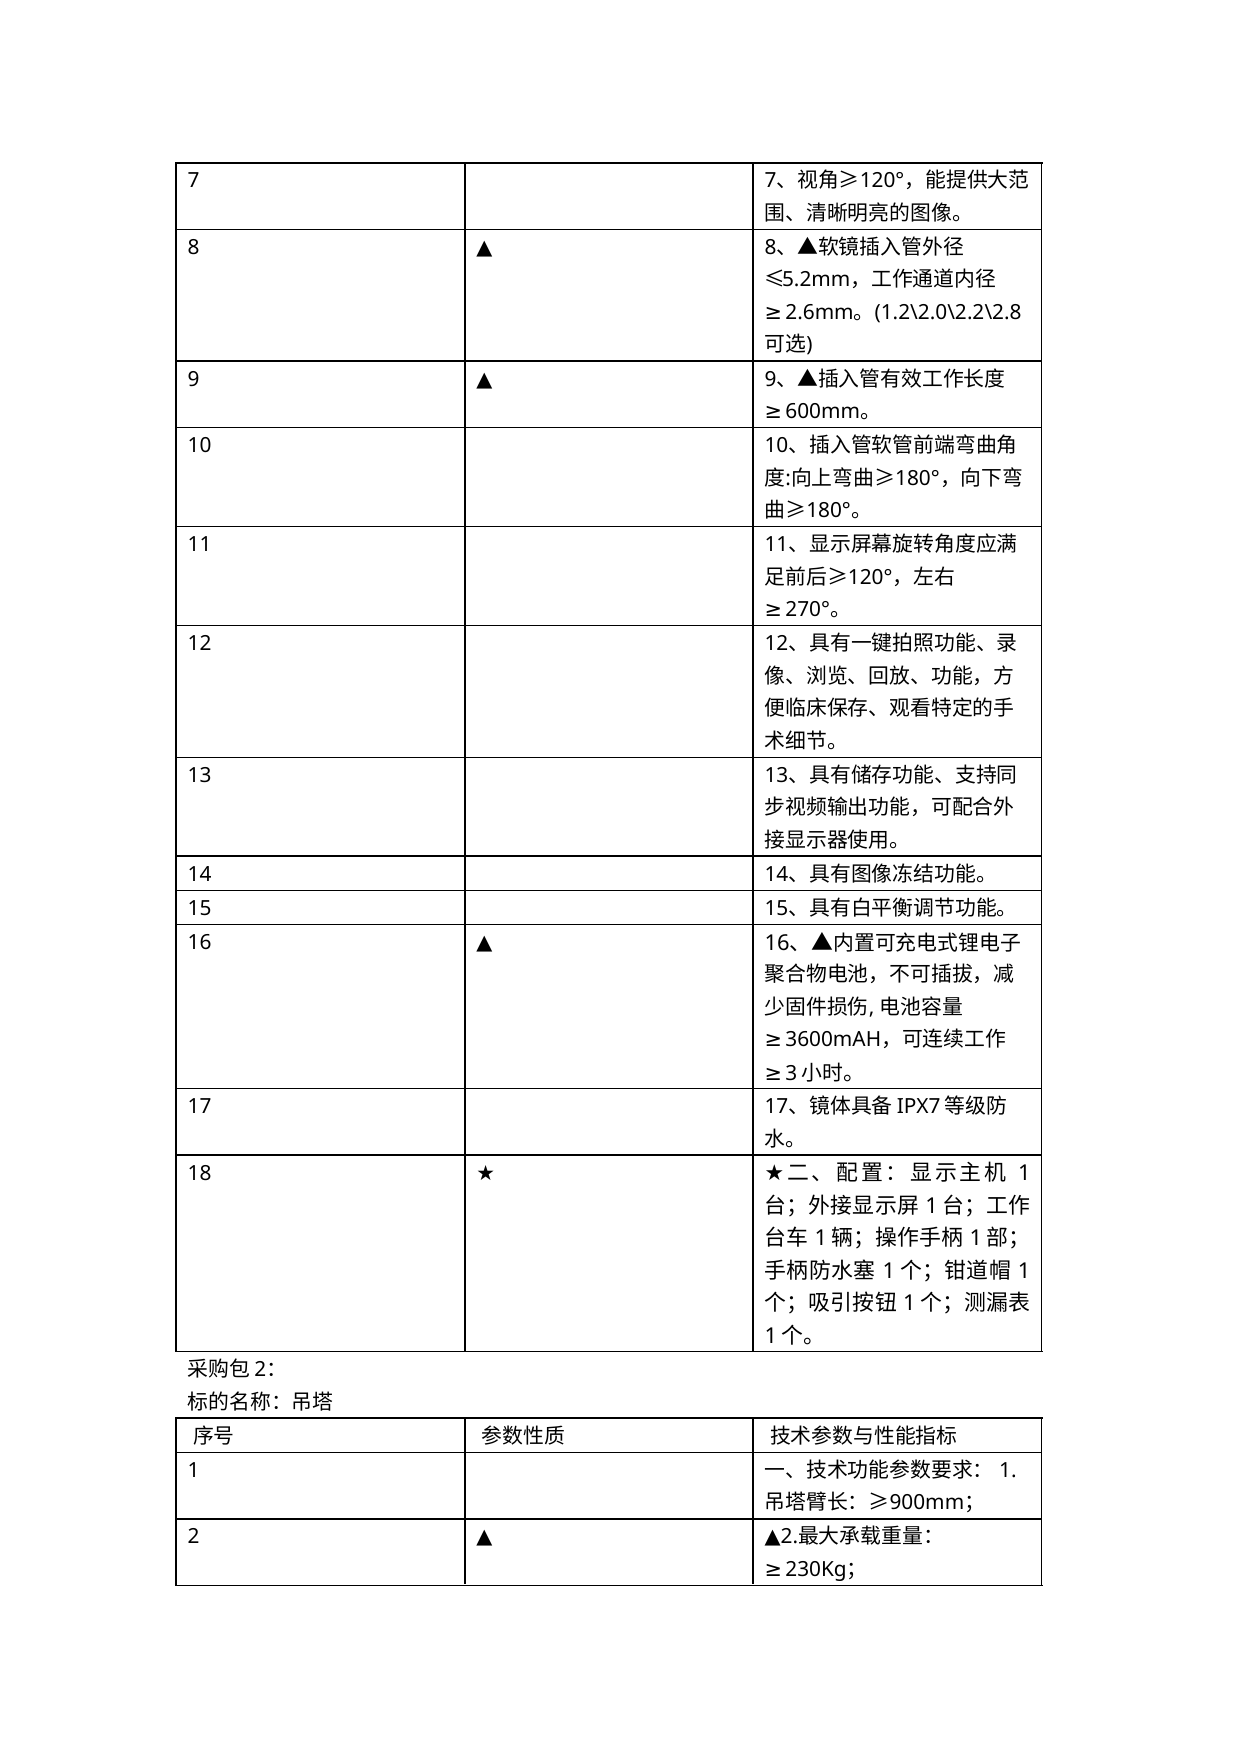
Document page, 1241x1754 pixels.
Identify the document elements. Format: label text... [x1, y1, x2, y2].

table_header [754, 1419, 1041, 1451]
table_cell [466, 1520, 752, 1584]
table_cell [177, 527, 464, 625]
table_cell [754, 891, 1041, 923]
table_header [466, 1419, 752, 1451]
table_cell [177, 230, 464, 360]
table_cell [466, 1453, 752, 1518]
text 采购包2： [187, 1352, 1053, 1385]
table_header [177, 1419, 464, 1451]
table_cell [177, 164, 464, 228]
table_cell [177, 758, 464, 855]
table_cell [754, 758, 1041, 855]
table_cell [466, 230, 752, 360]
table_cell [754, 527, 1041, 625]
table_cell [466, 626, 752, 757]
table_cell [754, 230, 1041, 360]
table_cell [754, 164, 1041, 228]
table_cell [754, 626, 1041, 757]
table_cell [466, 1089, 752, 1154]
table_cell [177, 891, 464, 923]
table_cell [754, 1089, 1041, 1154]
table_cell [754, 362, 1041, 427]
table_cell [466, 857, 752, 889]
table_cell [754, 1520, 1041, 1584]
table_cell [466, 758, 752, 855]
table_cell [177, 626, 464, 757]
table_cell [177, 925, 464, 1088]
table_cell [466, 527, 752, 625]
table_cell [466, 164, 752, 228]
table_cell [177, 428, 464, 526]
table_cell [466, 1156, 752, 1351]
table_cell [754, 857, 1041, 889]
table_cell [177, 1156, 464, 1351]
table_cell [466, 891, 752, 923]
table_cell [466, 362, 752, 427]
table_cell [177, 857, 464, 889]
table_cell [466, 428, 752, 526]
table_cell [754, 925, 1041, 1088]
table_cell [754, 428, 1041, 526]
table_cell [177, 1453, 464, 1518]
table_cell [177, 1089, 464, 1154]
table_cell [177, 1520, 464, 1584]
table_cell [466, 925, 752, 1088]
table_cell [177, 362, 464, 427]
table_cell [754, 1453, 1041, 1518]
text 标的名称：吊塔 [187, 1385, 1053, 1417]
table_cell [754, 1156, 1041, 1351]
